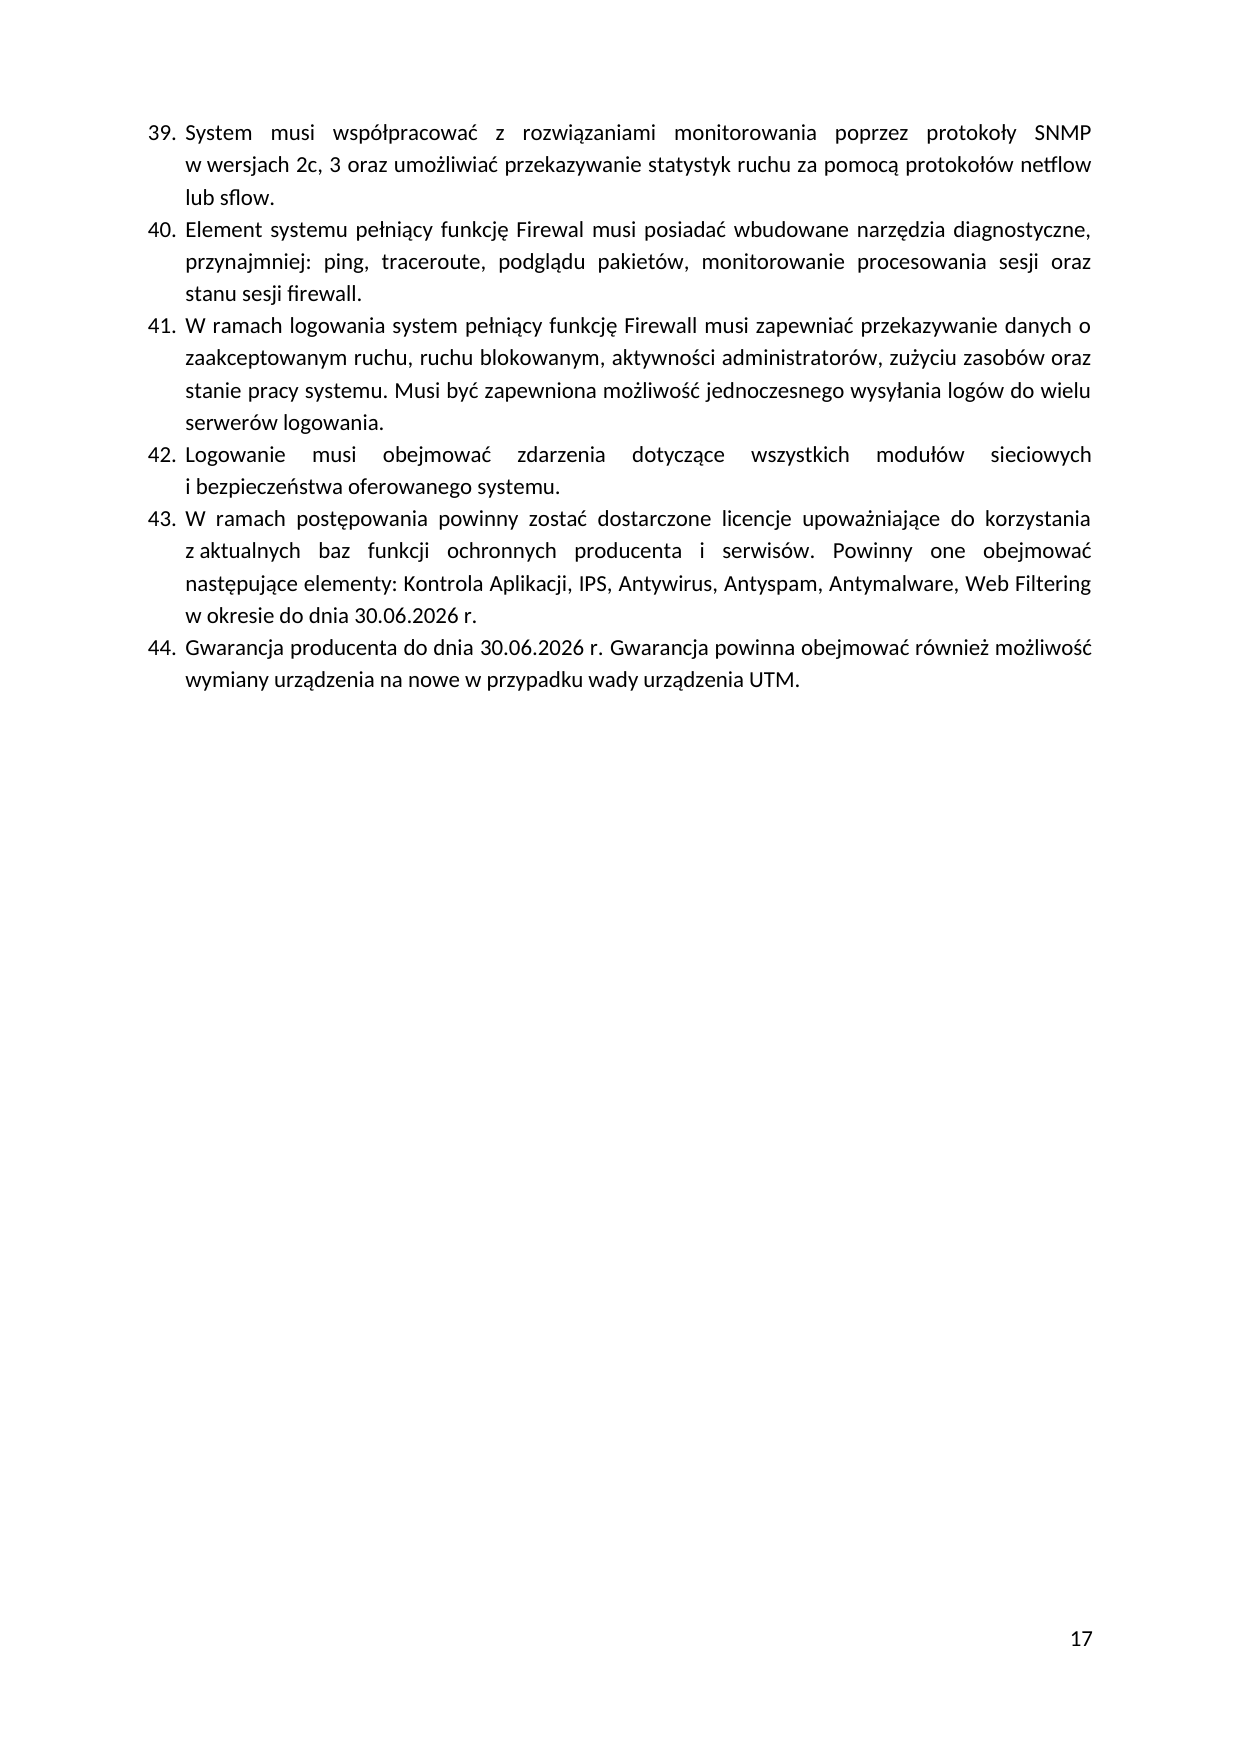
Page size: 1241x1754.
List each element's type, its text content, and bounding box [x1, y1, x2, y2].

list Element systemu pełniący funkcję Firewal musi posiadać wbudowane narzędzia diagnostyczne, przynajmniej: ping, traceroute, podglądu pakietów, monitorowanie procesowania sesji oraz stanu sesji firewall. [148, 215, 1093, 307]
list System musi współpracować z rozwiązaniami monitorowania poprzez protokoły SNMP w wersjach 2c, 3 oraz umożliwiać przekazywanie statystyk ruchu za pomocą protokołów netflow lub sflow. [148, 118, 1093, 211]
list W ramach postępowania powinny zostać dostarczone licencje upoważniające do korzystania z aktualnych baz funkcji ochronnych producenta i serwisów. Powinny one obejmować następujące elementy: Kontrola Aplikacji, IPS, Antywirus, Antyspam, Antymalware, Web Filtering w okresie do dnia 30.06.2026 r. [148, 504, 1093, 629]
list Gwarancja producenta do dnia 30.06.2026 r. Gwarancja powinna obejmować również możliwość wymiany urządzenia na nowe w przypadku wady urządzenia UTM. [148, 633, 1093, 693]
list W ramach logowania system pełniący funkcję Firewall musi zapewniać przekazywanie danych o zaakceptowanym ruchu, ruchu blokowanym, aktywności administratorów, zużyciu zasobów oraz stanie pracy systemu. Musi być zapewniona możliwość jednoczesnego wysyłania logów do wielu serwerów logowania. [148, 311, 1093, 436]
list Logowanie musi obejmować zdarzenia dotyczące wszystkich modułów sieciowych i bezpieczeństwa oferowanego systemu. [148, 440, 1093, 500]
